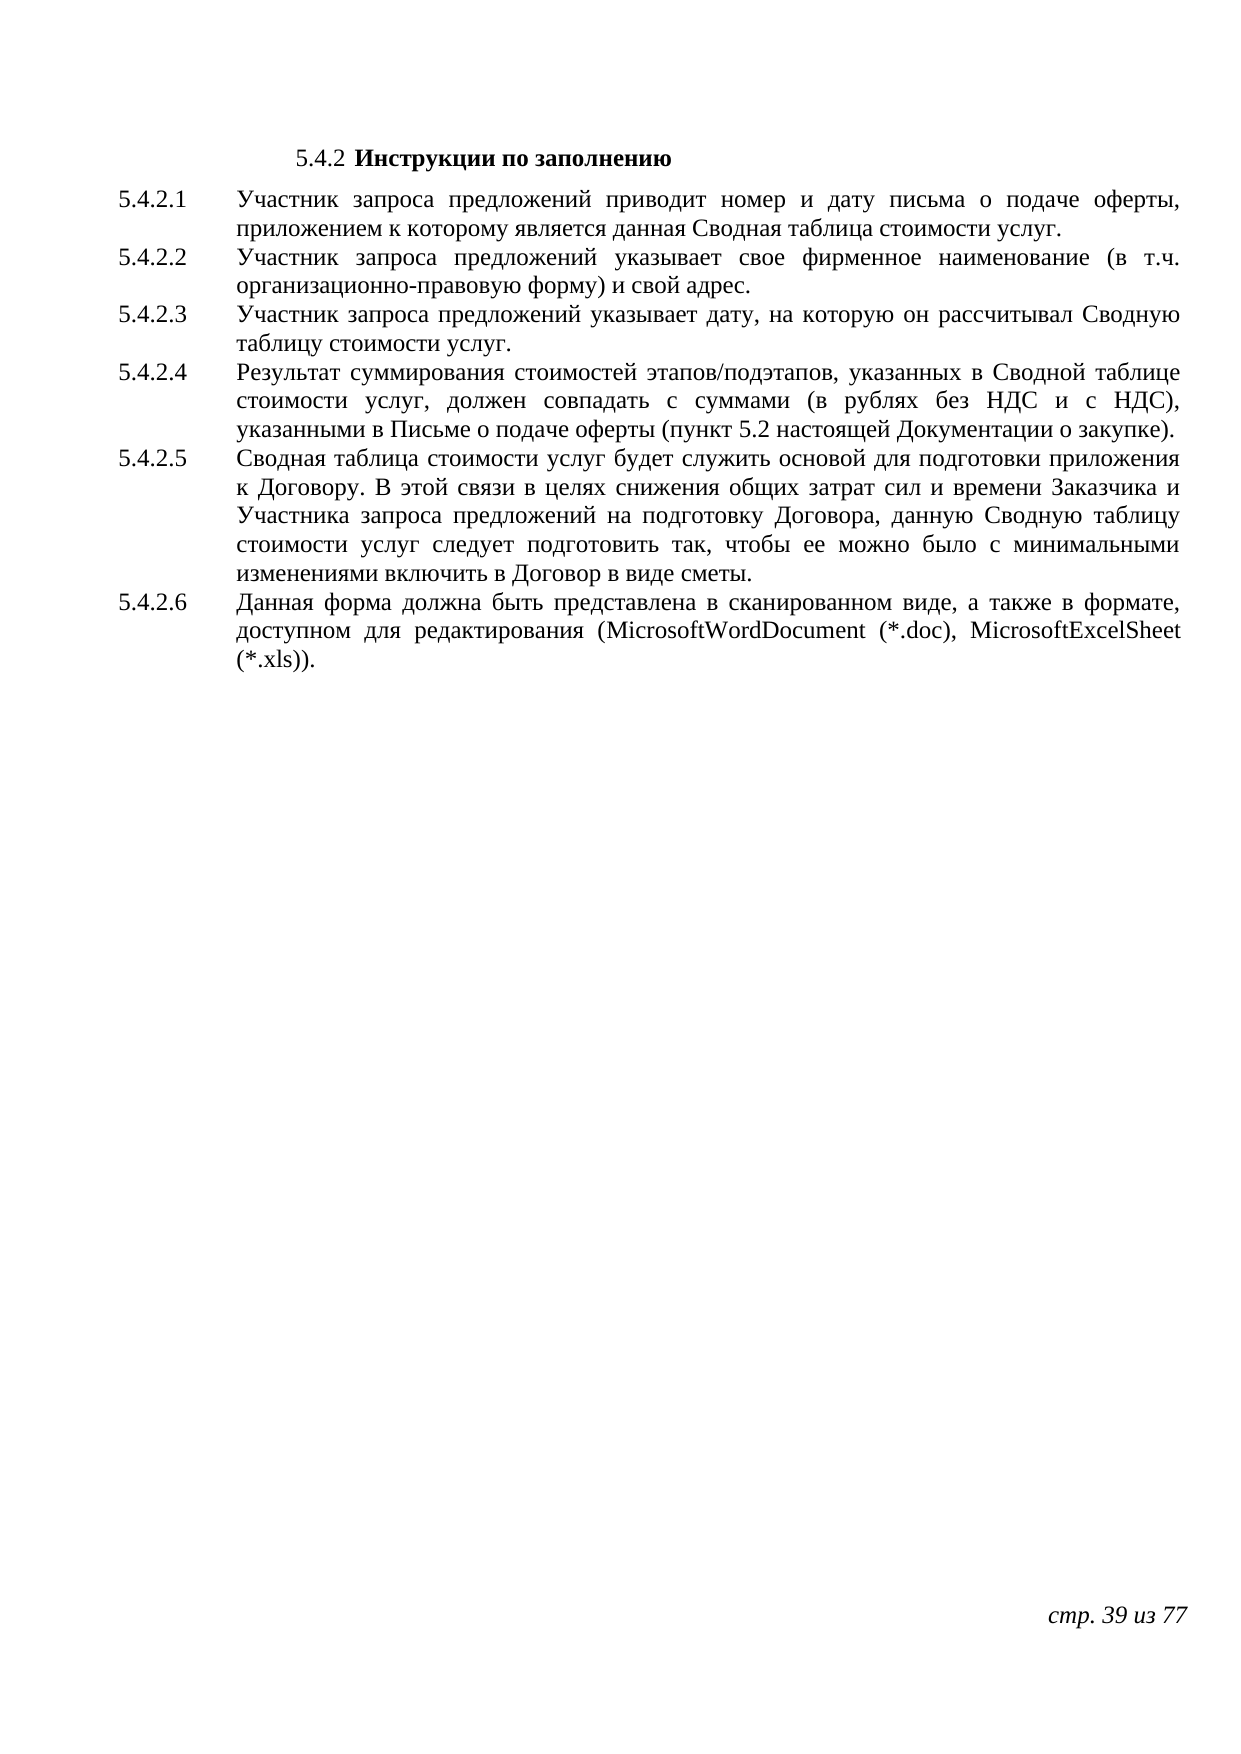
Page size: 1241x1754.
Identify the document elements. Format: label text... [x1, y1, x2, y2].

text Участник запроса предложений приводит номер и дату письма о подаче оферты, приложением к которому является данная Сводная таблица стоимости услуг. [118, 184, 1181, 242]
text Результат суммирования стоимостей этапов/подэтапов, указанных в Сводной таблице стоимости услуг, должен совпадать с суммами (в рублях без НДС и с НДС), указанными в Письме о подаче оферты (пункт 5.2 настоящей Документации о закупке). [118, 357, 1181, 443]
text Сводная таблица стоимости услуг будет служить основой для подготовки приложения к Договору. В этой связи в целях снижения общих затрат сил и времени Заказчика и Участника запроса предложений на подготовку Договора, данную Сводную таблицу стоимости услуг следует подготовить так, чтобы ее можно было с минимальными изменениями включить в Договор в виде сметы. [118, 443, 1181, 587]
text Инструкции по заполнению [236, 143, 1181, 172]
text Участник запроса предложений указывает дату, на которую он рассчитывал Сводную таблицу стоимости услуг. [118, 299, 1181, 357]
text Участник запроса предложений указывает свое фирменное наименование (в т.ч. организационно-правовую форму) и свой адрес. [118, 242, 1181, 299]
text Данная форма должна быть представлена в сканированном виде, а также в формате, доступном для редактирования (MicrosoftWordDocument (*.doc), MicrosoftExcelSheet (*.xls)). [118, 587, 1181, 673]
